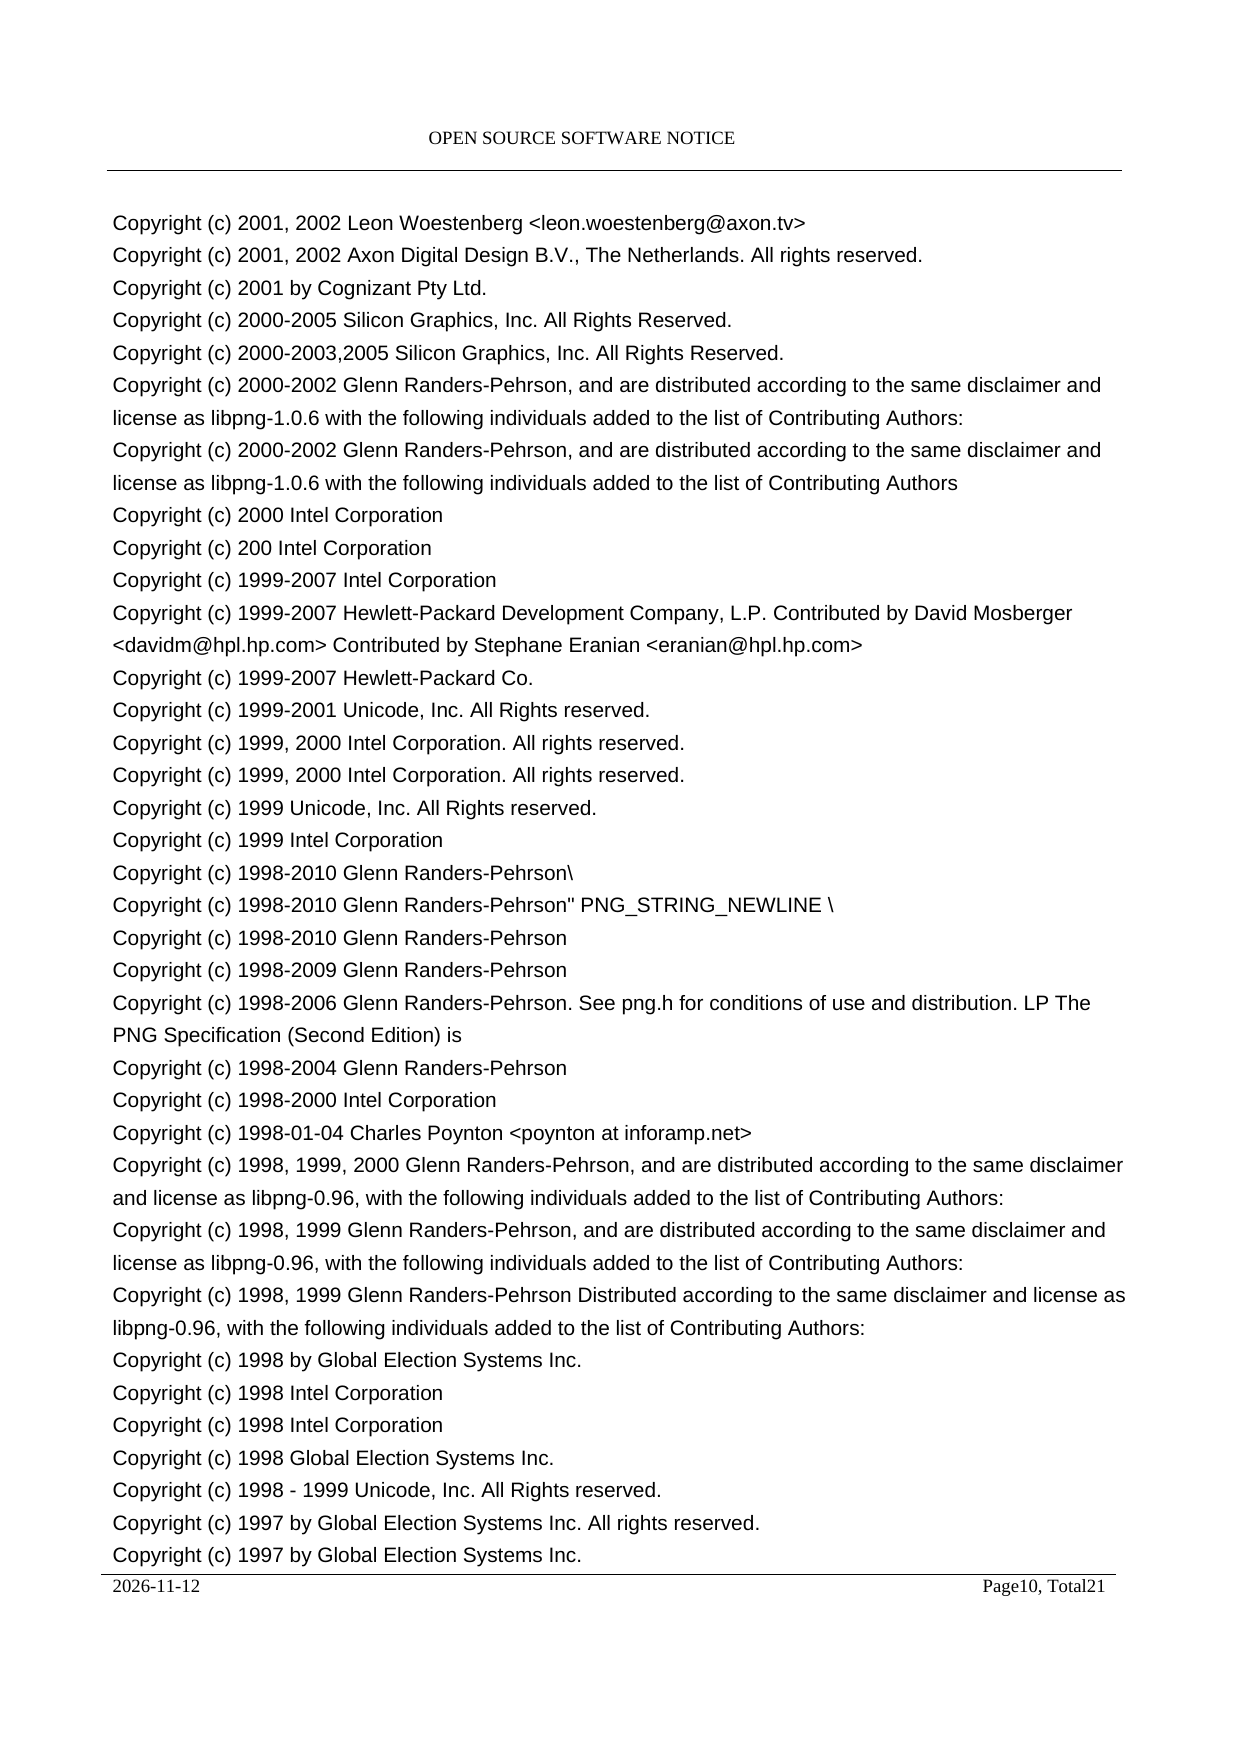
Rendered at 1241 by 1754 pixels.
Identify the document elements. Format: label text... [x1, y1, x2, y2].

text Copyright (c) 1998-2000 Intel Corporation [112, 1084, 1128, 1116]
text Copyright (c) 2000-2005 Silicon Graphics, Inc. All Rights Reserved. [112, 304, 1128, 336]
text Copyright (c) 2000 Intel Corporation [112, 499, 1128, 531]
text Copyright (c) 1999, 2000 Intel Corporation. All rights reserved. [112, 726, 1128, 759]
text Copyright (c) 1998-2010 Glenn Randers-Pehrson [112, 921, 1128, 954]
text Copyright (c) 2000-2002 Glenn Randers-Pehrson, and are distributed according to the same disclaimer and license as libpng-1.0.6 with the following individuals added to the list of Contributing Authors: [112, 369, 1128, 434]
text Copyright (c) 1998-01-04 Charles Poynton <poynton at inforamp.net> [112, 1116, 1128, 1149]
text Copyright (c) 2000-2002 Glenn Randers-Pehrson, and are distributed according to the same disclaimer and license as libpng-1.0.6 with the following individuals added to the list of Contributing Authors [112, 434, 1128, 499]
text Copyright (c) 1998 - 1999 Unicode, Inc. All Rights reserved. [112, 1474, 1128, 1506]
text Copyright (c) 1998 Global Election Systems Inc. [112, 1441, 1128, 1474]
text Copyright (c) 1998, 1999, 2000 Glenn Randers-Pehrson, and are distributed according to the same disclaimer and license as libpng-0.96, with the following individuals added to the list of Contributing Authors: [112, 1149, 1128, 1214]
text Copyright (c) 1998-2006 Glenn Randers-Pehrson. See png.h for conditions of use and distribution. LP The PNG Specification (Second Edition) is [112, 986, 1128, 1051]
text Copyright (c) 2001 by Cognizant Pty Ltd. [112, 271, 1128, 304]
text Copyright (c) 1998 Intel Corporation [112, 1376, 1128, 1409]
text Copyright (c) 1997 by Global Election Systems Inc. [112, 1539, 1128, 1571]
text Copyright (c) 200 Intel Corporation [112, 531, 1128, 564]
text Copyright (c) 1998, 1999 Glenn Randers-Pehrson Distributed according to the same disclaimer and license as libpng-0.96, with the following individuals added to the list of Contributing Authors: [112, 1279, 1128, 1344]
text Copyright (c) 1998-2010 Glenn Randers-Pehrson" PNG_STRING_NEWLINE \ [112, 889, 1128, 921]
text Copyright (c) 2000-2003,2005 Silicon Graphics, Inc. All Rights Reserved. [112, 336, 1128, 369]
text Copyright (c) 1998 Intel Corporation [112, 1409, 1128, 1441]
text Copyright (c) 1999 Intel Corporation [112, 824, 1128, 856]
text Copyright (c) 1999-2007 Hewlett-Packard Co. [112, 661, 1128, 694]
text Copyright (c) 1998-2004 Glenn Randers-Pehrson [112, 1051, 1128, 1084]
text Copyright (c) 1998-2009 Glenn Randers-Pehrson [112, 954, 1128, 986]
text Copyright (c) 1997 by Global Election Systems Inc. All rights reserved. [112, 1506, 1128, 1539]
text Copyright (c) 1999-2007 Intel Corporation [112, 564, 1128, 596]
text Copyright (c) 1999, 2000 Intel Corporation. All rights reserved. [112, 759, 1128, 791]
text Copyright (c) 1998, 1999 Glenn Randers-Pehrson, and are distributed according to the same disclaimer and license as libpng-0.96, with the following individuals added to the list of Contributing Authors: [112, 1214, 1128, 1279]
text Copyright (c) 1998-2010 Glenn Randers-Pehrson\ [112, 856, 1128, 889]
text Copyright (c) 1999-2007 Hewlett-Packard Development Company, L.P. Contributed by David Mosberger <davidm@hpl.hp.com> Contributed by Stephane Eranian <eranian@hpl.hp.com> [112, 596, 1128, 661]
text Copyright (c) 2001, 2002 Leon Woestenberg <leon.woestenberg@axon.tv> [112, 206, 1128, 239]
text Copyright (c) 1999 Unicode, Inc. All Rights reserved. [112, 791, 1128, 824]
text Copyright (c) 1999-2001 Unicode, Inc. All Rights reserved. [112, 694, 1128, 726]
text Copyright (c) 1998 by Global Election Systems Inc. [112, 1344, 1128, 1376]
text Copyright (c) 2001, 2002 Axon Digital Design B.V., The Netherlands. All rights reserved. [112, 239, 1128, 271]
